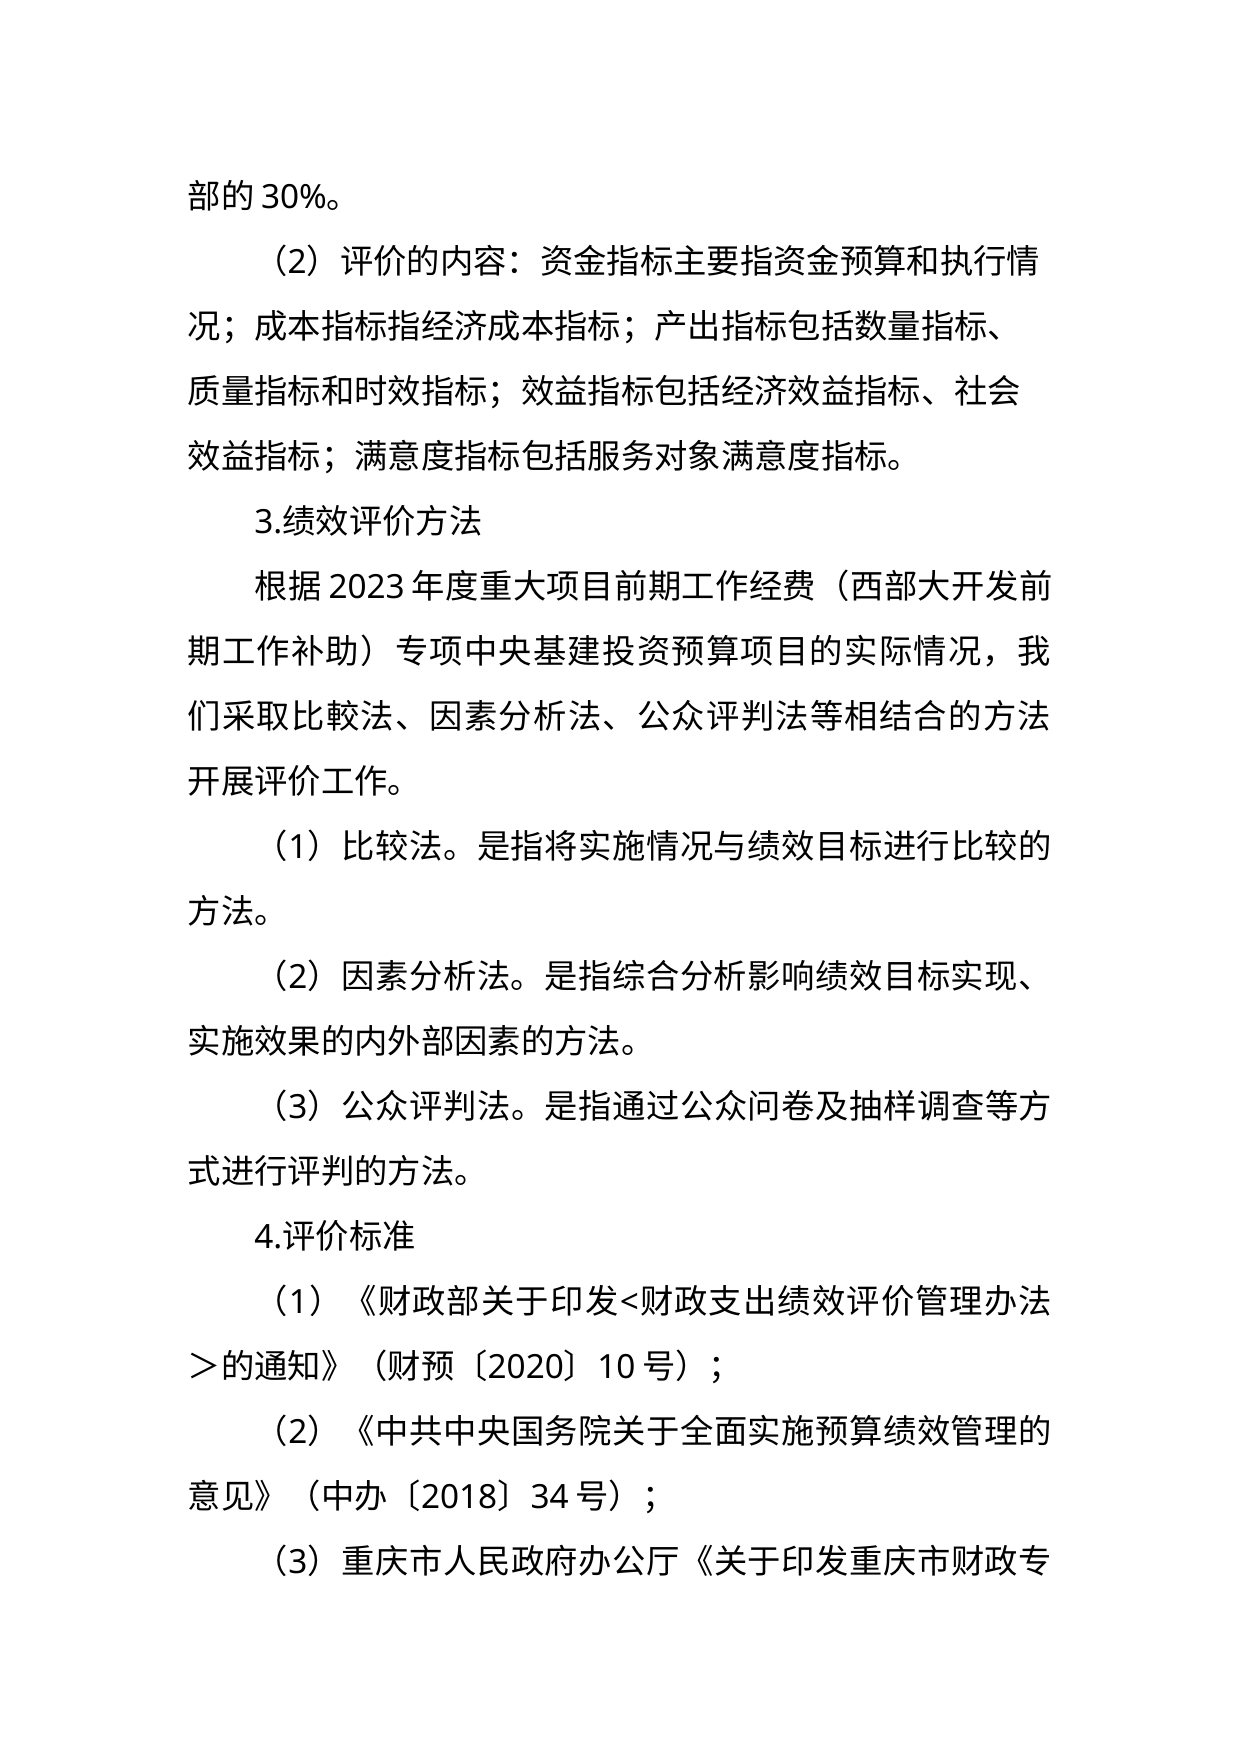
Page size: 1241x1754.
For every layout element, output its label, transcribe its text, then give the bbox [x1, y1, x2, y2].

list 根据2023年度重大项目前期工作经费（西部大开发前期工作补助）专项中央基建投资预算项目的实际情况，我们采取比較法、因素分析法、公众评判法等相结合的方法开展评价工作。 [187, 552, 1053, 812]
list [187, 1527, 1053, 1592]
text （2）评价的内容：资金指标主要指资金预算和执行情况；成本指标指经济成本指标；产出指标包括数量指标、质量指标和时效指标；效益指标包括经济效益指标、社会效益指标；满意度指标包括服务对象满意度指标。 [187, 227, 1053, 487]
list （1）《财政部关于印发<财政支出绩效评价管理办法＞的通知》（财预〔2020〕10号）； [187, 1267, 1053, 1397]
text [187, 162, 1053, 227]
list 3.绩效评价方法 [187, 487, 1053, 552]
list 4.评价标准 [187, 1202, 1053, 1267]
list （2）因素分析法。是指综合分析影响绩效目标实现、实施效果的内外部因素的方法。 [187, 942, 1053, 1072]
list （3）公众评判法。是指通过公众问卷及抽样调查等方式进行评判的方法。 [187, 1072, 1053, 1202]
list （1）比较法。是指将实施情况与绩效目标进行比较的方法。 [187, 812, 1053, 942]
list （2）《中共中央国务院关于全面实施预算绩效管理的意见》（中办〔2018〕34号）； [187, 1397, 1053, 1527]
